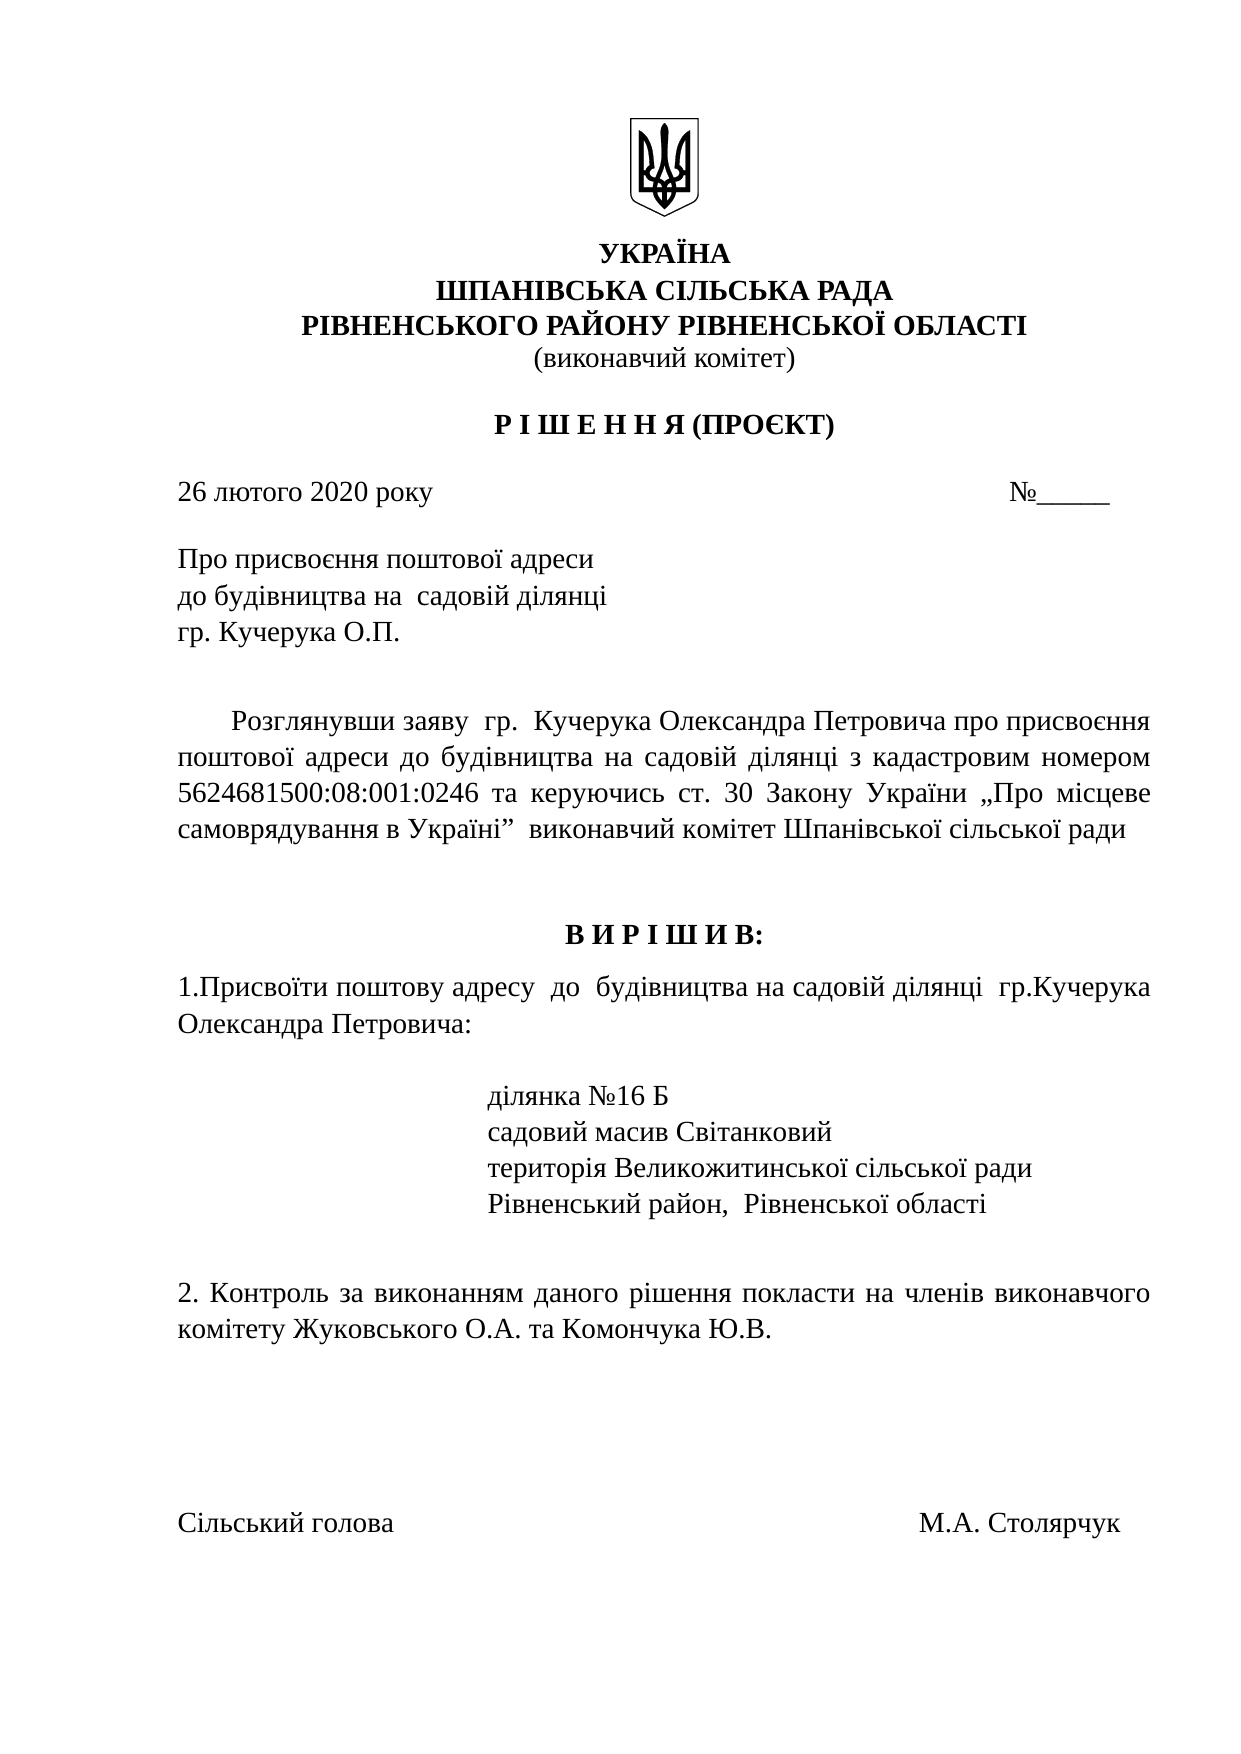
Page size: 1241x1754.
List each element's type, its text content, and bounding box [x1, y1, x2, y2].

text 1.Присвоїти поштову адресу до будівництва на садовій ділянці гр.Кучерука Олександра Петровича: [177, 969, 1152, 1039]
text гр. Кучерука О.П. [177, 614, 1152, 647]
text В И Р І Ш И В: [177, 917, 1152, 950]
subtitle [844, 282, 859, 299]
text Сільський голова М.А. Столярчук [177, 1505, 1152, 1538]
text (виконавчий комітет) [177, 340, 1152, 374]
text РІВНЕНСЬКОГО РАЙОНУ РІВНЕНСЬКОЇ ОБЛАСТІ [177, 317, 1152, 340]
text Україна [177, 236, 1152, 269]
subtitle ШПАНІВСЬКА сільська рада [871, 282, 1152, 305]
text Рівненський район, Рівненської області [177, 1186, 1152, 1220]
text до будівництва на садовій ділянці [177, 578, 1152, 611]
text територія Великожитинської сільської ради [177, 1150, 1152, 1184]
text 26 лютого 2020 року №_____ [177, 474, 1152, 508]
text садовий масив Світанковий [177, 1114, 1152, 1148]
subtitle ШПАНІВСЬКА сільська рада [177, 282, 853, 305]
text Р І Ш Е Н Н Я (ПРОЄКТ) [177, 407, 1152, 441]
text Розглянувши заяву гр. Кучерука Олександра Петровича про присвоєння поштової адреси до будівництва на садовій ділянці з кадастровим номером 5624681500:08:001:0246 та керуючись ст. 30 Закону України „Про місцеве самоврядування в Україні” виконавчий комітет Шпанівської сільської ради [177, 703, 1152, 845]
text Про присвоєння поштової адреси [177, 541, 1152, 575]
text 2. Контроль за виконанням даного рішення покласти на членів виконавчого комітету Жуковського О.А. та Комончука Ю.В. [177, 1275, 1152, 1345]
text ділянка №16 Б [177, 1078, 1152, 1112]
